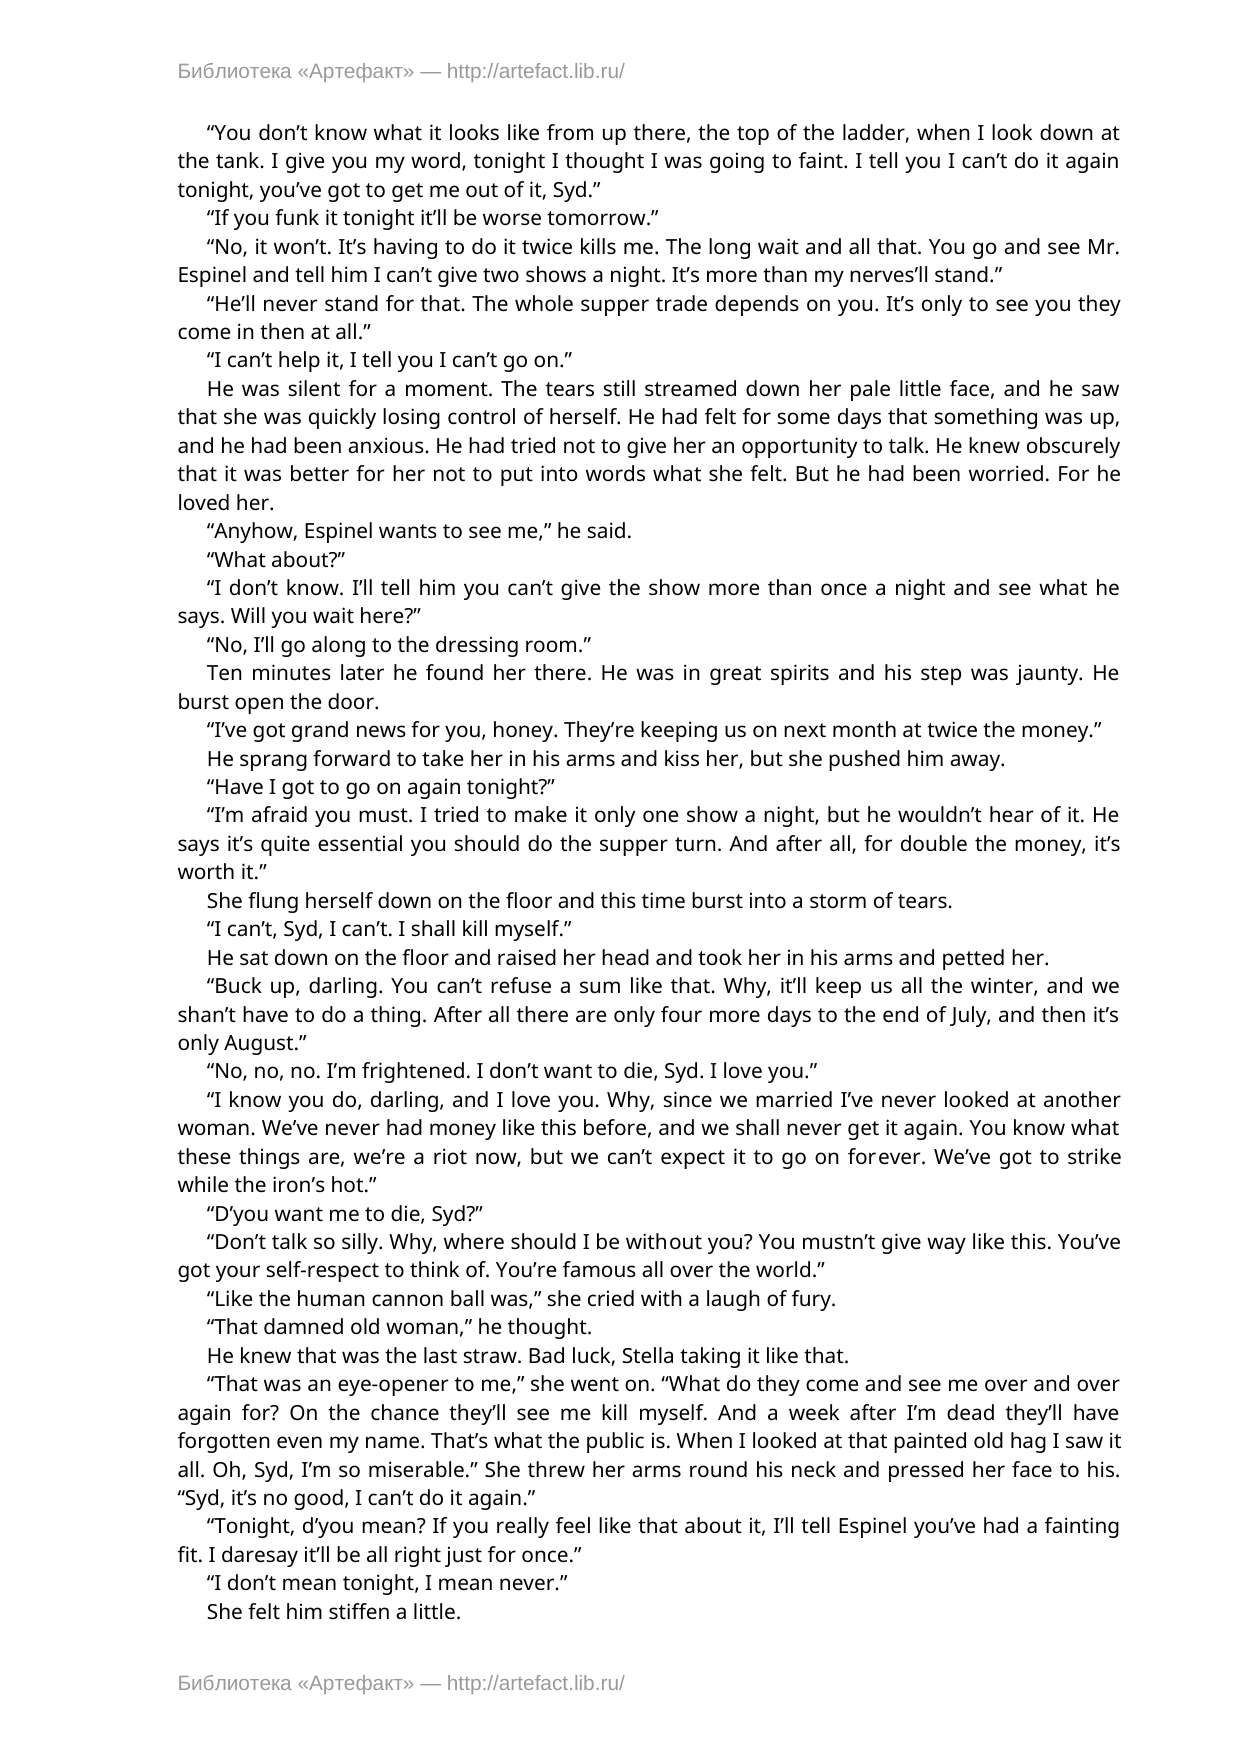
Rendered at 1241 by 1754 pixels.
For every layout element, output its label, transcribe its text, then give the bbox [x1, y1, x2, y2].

text “I don’t know. I’ll tell him you can’t give the show more than once a night and see what he says. Will you wait here?” [177, 573, 1122, 630]
text “Have I got to go on again tonight?” [177, 772, 1122, 801]
text Ten minutes later he found her there. He was in great spirits and his step was jaunty. He burst open the door. [177, 658, 1122, 715]
text “No, I’ll go along to the dressing room.” [177, 630, 1122, 658]
text “That damned old woman,” he thought. [177, 1312, 1122, 1341]
text “I’m afraid you must. I tried to make it only one show a night, but he wouldn’t hear of it. He says it’s quite essential you should do the supper turn. And after all, for double the money, it’s worth it.” [177, 801, 1122, 886]
text He sat down on the floor and raised her head and took her in his arms and petted her. [177, 943, 1122, 971]
text “What about?” [177, 545, 1122, 573]
text “D’you want me to die, Syd?” [177, 1199, 1122, 1227]
text “That was an eye-opener to me,” she went on. “What do they come and see me over and over again for? On the chance they’ll see me kill myself. And a week after I’m dead they’ll have forgotten even my name. That’s what the public is. When I looked at that painted old hag I saw it all. Oh, Syd, I’m so miserable.” She threw her arms round his neck and pressed her face to his. “Syd, it’s no good, I can’t do it again.” [177, 1369, 1122, 1512]
text She flung herself down on the floor and this time burst into a storm of tears. [177, 886, 1122, 914]
text He knew that was the last straw. Bad luck, Stella taking it like that. [177, 1341, 1122, 1369]
text “Don’t talk so silly. Why, where should I be without you? You mustn’t give way like this. You’ve got your self-respect to think of. You’re famous all over the world.” [177, 1227, 1122, 1284]
text “Tonight, d’you mean? If you really feel like that about it, I’ll tell Espinel you’ve had a fainting fit. I daresay it’ll be all right just for once.” [177, 1512, 1122, 1568]
text “He’ll never stand for that. The whole supper trade depends on you. It’s only to see you they come in then at all.” [177, 289, 1122, 346]
text “I know you do, darling, and I love you. Why, since we married I’ve never looked at another woman. We’ve never had money like this before, and we shall never get it again. You know what these things are, we’re a riot now, but we can’t expect it to go on forever. We’ve got to strike while the iron’s hot.” [177, 1085, 1122, 1199]
text “I don’t mean tonight, I mean never.” [177, 1568, 1122, 1597]
text “No, no, no. I’m frightened. I don’t want to die, Syd. I love you.” [177, 1057, 1122, 1085]
text “Anyhow, Espinel wants to see me,” he said. [177, 516, 1122, 545]
text “I can’t, Syd, I can’t. I shall kill myself.” [177, 914, 1122, 943]
text “Buck up, darling. You can’t refuse a sum like that. Why, it’ll keep us all the winter, and we shan’t have to do a thing. After all there are only four more days to the end of July, and then it’s only August.” [177, 971, 1122, 1057]
text “No, it won’t. It’s having to do it twice kills me. The long wait and all that. You go and see Mr. Espinel and tell him I can’t give two shows a night. It’s more than my nerves’ll stand.” [177, 232, 1122, 289]
text He was silent for a moment. The tears still streamed down her pale little face, and he saw that she was quickly losing control of herself. He had felt for some days that something was up, and he had been anxious. He had tried not to give her an opportunity to talk. He knew obscurely that it was better for her not to put into words what she felt. But he had been worried. For he loved her. [177, 374, 1122, 516]
text He sprang forward to take her in his arms and kiss her, but she pushed him away. [177, 744, 1122, 772]
text “Like the human cannon ball was,” she cried with a laugh of fury. [177, 1284, 1122, 1312]
text “You don’t know what it looks like from up there, the top of the ladder, when I look down at the tank. I give you my word, tonight I thought I was going to faint. I tell you I can’t do it again tonight, you’ve got to get me out of it, Syd.” [177, 118, 1122, 203]
text “If you funk it tonight it’ll be worse tomorrow.” [177, 203, 1122, 232]
text She felt him stiffen a little. [177, 1597, 1122, 1625]
text “I can’t help it, I tell you I can’t go on.” [177, 346, 1122, 374]
text “I’ve got grand news for you, honey. They’re keeping us on next month at twice the money.” [177, 715, 1122, 744]
